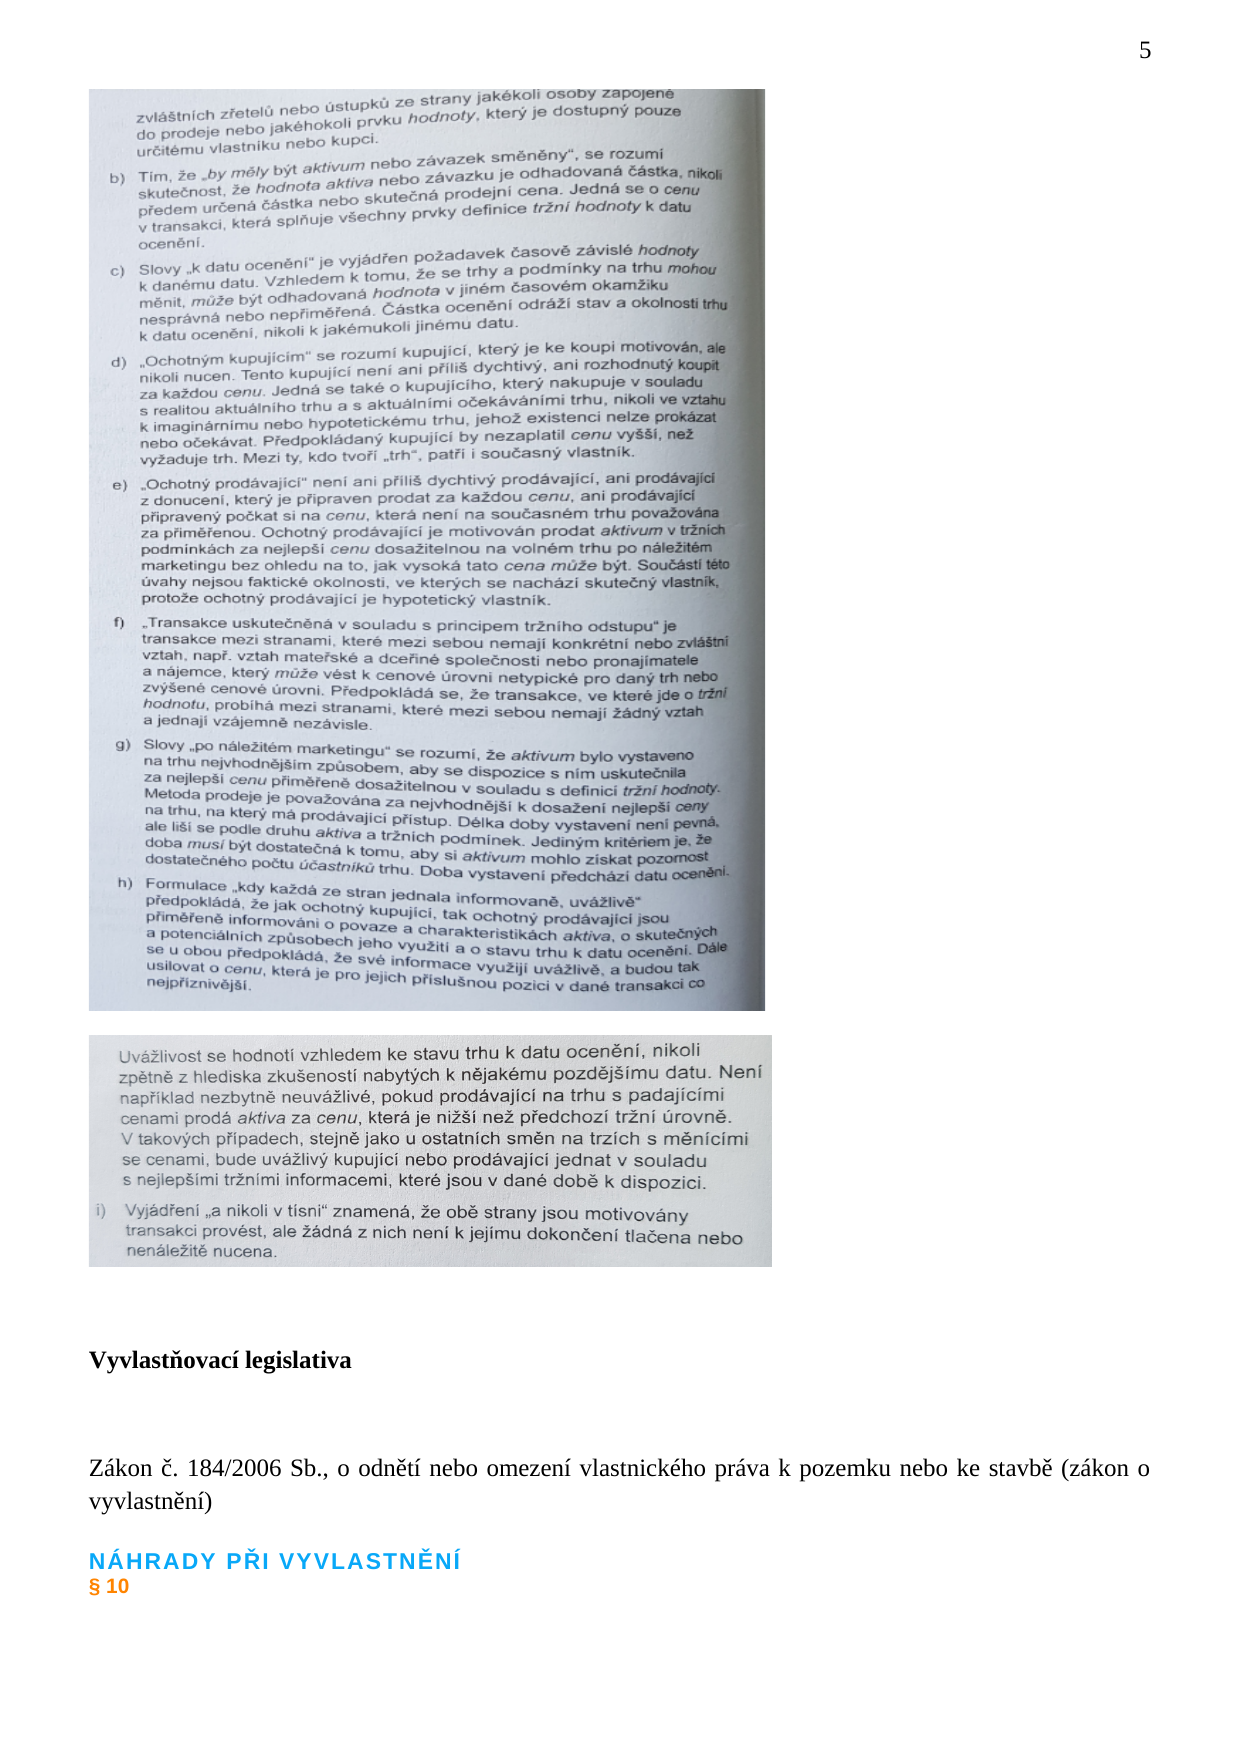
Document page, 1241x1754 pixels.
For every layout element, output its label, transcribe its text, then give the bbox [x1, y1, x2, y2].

picture [88, 1035, 772, 1267]
picture [88, 89, 766, 1011]
subtitle NÁHRADY PŘI VYVLASTNĚNÍ [89, 1540, 1152, 1574]
text § 10 [89, 1574, 1152, 1598]
text Vyvlastňovací legislativa [89, 1345, 1152, 1374]
text Zákon č. 184/2006 Sb., o odnětí nebo omezení vlastnického práva k pozemku nebo ke stavbě (zákon o vyvlastnění) [89, 1453, 1152, 1515]
